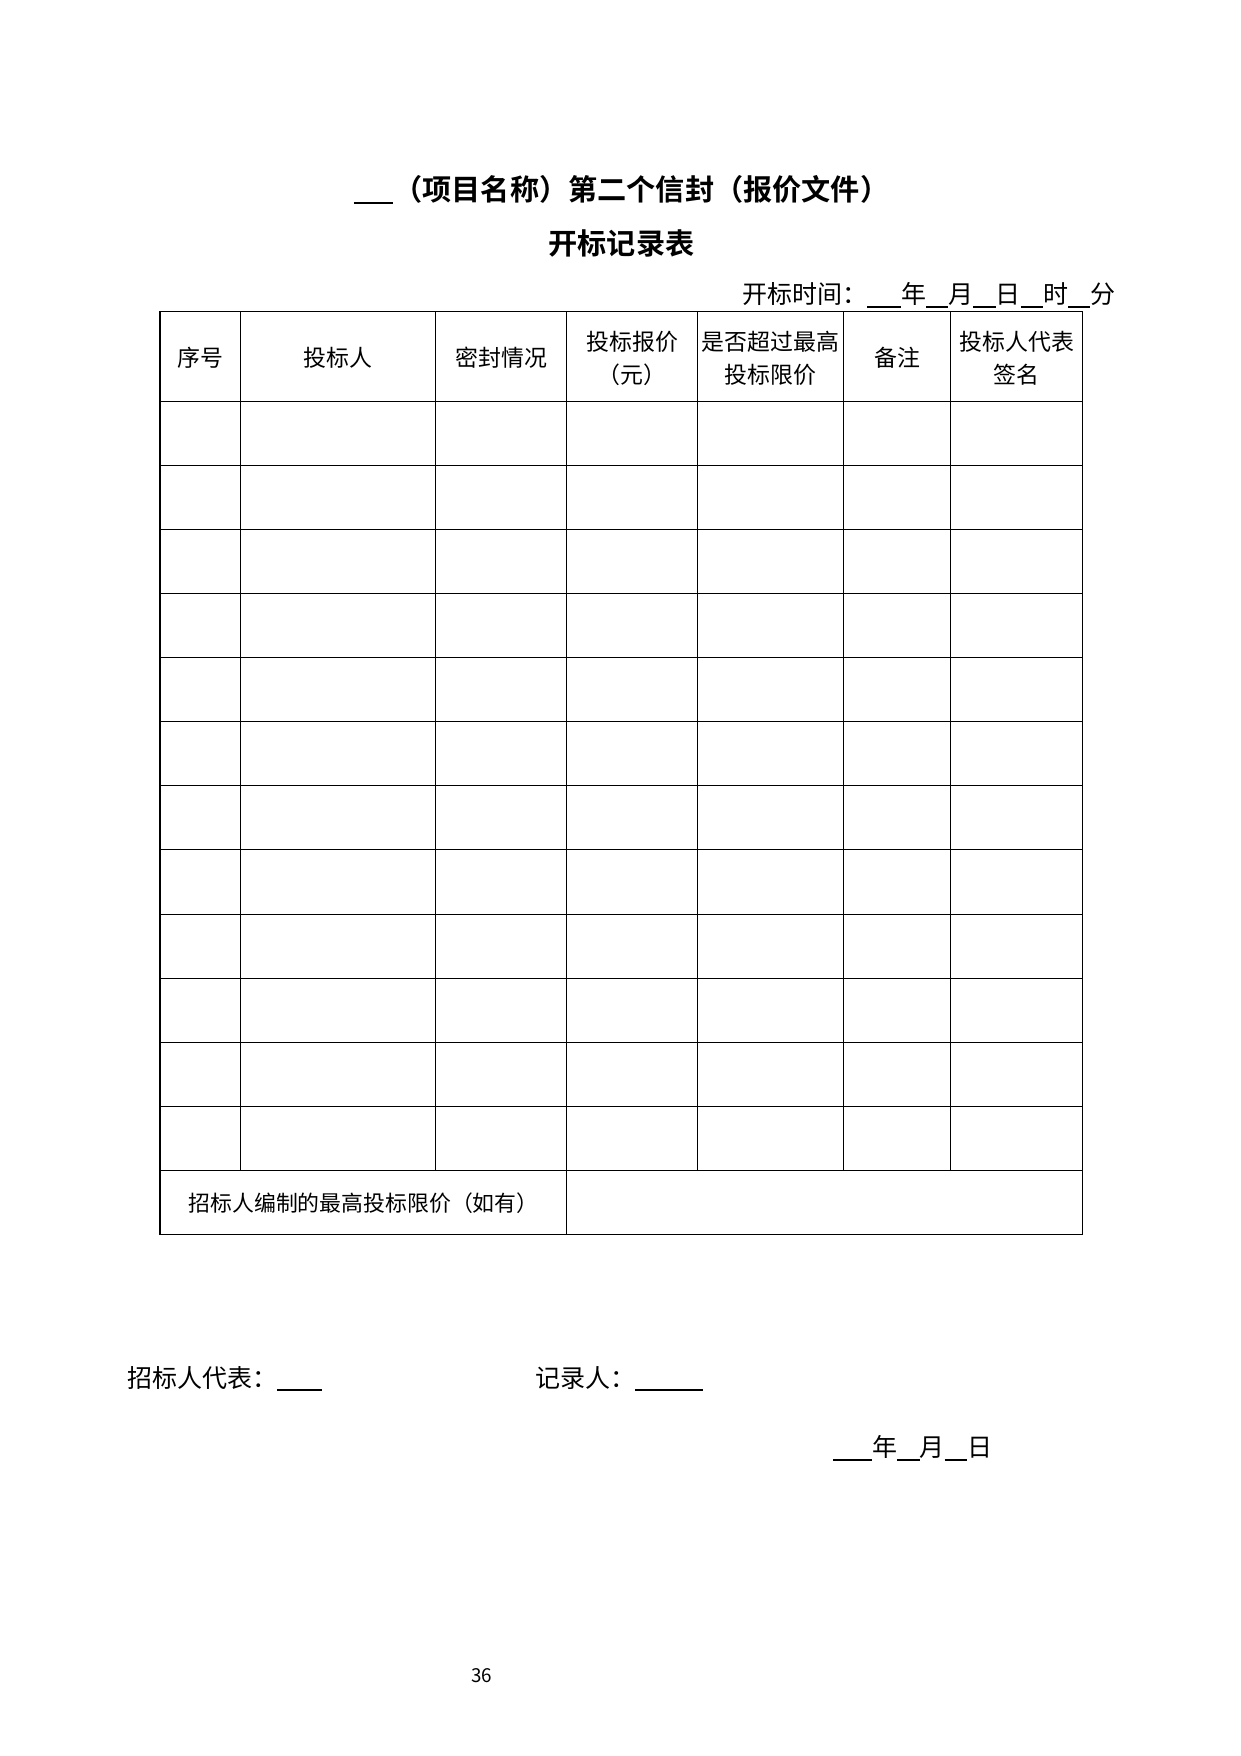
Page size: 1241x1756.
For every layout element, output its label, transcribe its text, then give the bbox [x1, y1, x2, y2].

table_cell [161, 722, 240, 785]
table_cell [436, 1107, 566, 1170]
table_cell [844, 594, 950, 657]
table_cell [436, 466, 566, 529]
table_cell [844, 658, 950, 721]
table_cell [951, 530, 1082, 593]
table_cell [698, 915, 843, 977]
table_cell [844, 466, 950, 529]
table_cell [436, 594, 566, 657]
table_cell [844, 915, 950, 977]
table_cell [844, 722, 950, 785]
table_cell [161, 466, 240, 529]
table_cell [951, 722, 1082, 785]
table_cell [436, 915, 566, 977]
table_cell [567, 530, 697, 593]
table_cell [698, 402, 843, 465]
table_cell [241, 722, 435, 785]
table_cell [436, 979, 566, 1042]
table_header 密封情况 [436, 312, 566, 401]
table_cell [698, 1043, 843, 1106]
table_cell [698, 722, 843, 785]
table_cell [161, 850, 240, 913]
table_cell [567, 402, 697, 465]
table_cell [698, 850, 843, 913]
table_cell [241, 466, 435, 529]
table_header 备注 [844, 312, 950, 401]
table_cell [951, 658, 1082, 721]
table_header 序号 [161, 312, 240, 401]
table_cell [844, 979, 950, 1042]
table_cell [436, 850, 566, 913]
table_cell [436, 530, 566, 593]
table_cell [698, 594, 843, 657]
text 年 月 日 [127, 1428, 1115, 1464]
table_cell [951, 1043, 1082, 1106]
text 招标人代表： 记录人： [127, 1358, 1115, 1394]
table_cell [844, 786, 950, 849]
table_cell [161, 402, 240, 465]
table_cell [161, 1107, 240, 1170]
table_cell [161, 979, 240, 1042]
table_cell [241, 979, 435, 1042]
table_cell [567, 594, 697, 657]
table_cell [436, 786, 566, 849]
table_cell [241, 530, 435, 593]
table_cell [241, 1107, 435, 1170]
table_cell [436, 402, 566, 465]
table_cell [951, 915, 1082, 977]
table_cell [567, 786, 697, 849]
table_cell [567, 1043, 697, 1106]
table_cell [241, 1043, 435, 1106]
table_cell 招标人编制的最高投标限价（如有） [161, 1171, 566, 1234]
subtitle （项目名称）第二个信封（报价文件） [127, 167, 1115, 208]
subtitle 开标记录表 [127, 221, 1115, 262]
table_header 是否超过最高投标限价 [698, 312, 843, 401]
table_cell [951, 786, 1082, 849]
table_cell [161, 594, 240, 657]
table_cell [241, 402, 435, 465]
table_cell [844, 1107, 950, 1170]
table_header 投标人 [241, 312, 435, 401]
table_header 投标报价 （元） [567, 312, 697, 401]
table_cell [567, 722, 697, 785]
table_cell [698, 1107, 843, 1170]
table_cell [951, 466, 1082, 529]
table_cell [241, 658, 435, 721]
table_cell [951, 402, 1082, 465]
table_cell [567, 1171, 1082, 1234]
text 开标时间： 年 月 日 时 分 [127, 275, 1115, 311]
table_cell [567, 658, 697, 721]
table_cell [241, 594, 435, 657]
table_cell [698, 658, 843, 721]
table_cell [436, 722, 566, 785]
table_cell [161, 786, 240, 849]
table_cell [951, 850, 1082, 913]
table_cell [436, 658, 566, 721]
table_cell [698, 466, 843, 529]
table_cell [698, 530, 843, 593]
table_cell [844, 530, 950, 593]
table_cell [241, 915, 435, 977]
table_cell [698, 786, 843, 849]
table_cell [567, 1107, 697, 1170]
table_cell [567, 915, 697, 977]
table_header 投标人代表签名 [951, 312, 1082, 401]
table_cell [161, 658, 240, 721]
table_cell [161, 915, 240, 977]
table_cell [161, 1043, 240, 1106]
table_cell [844, 402, 950, 465]
table_cell [241, 786, 435, 849]
table_cell [161, 530, 240, 593]
table_cell [567, 850, 697, 913]
table_cell [951, 594, 1082, 657]
table_cell [844, 1043, 950, 1106]
table_cell [844, 850, 950, 913]
table_cell [698, 979, 843, 1042]
table_cell [567, 466, 697, 529]
table_cell [241, 850, 435, 913]
table_cell [567, 979, 697, 1042]
table_cell [951, 979, 1082, 1042]
table_cell [951, 1107, 1082, 1170]
table_cell [436, 1043, 566, 1106]
